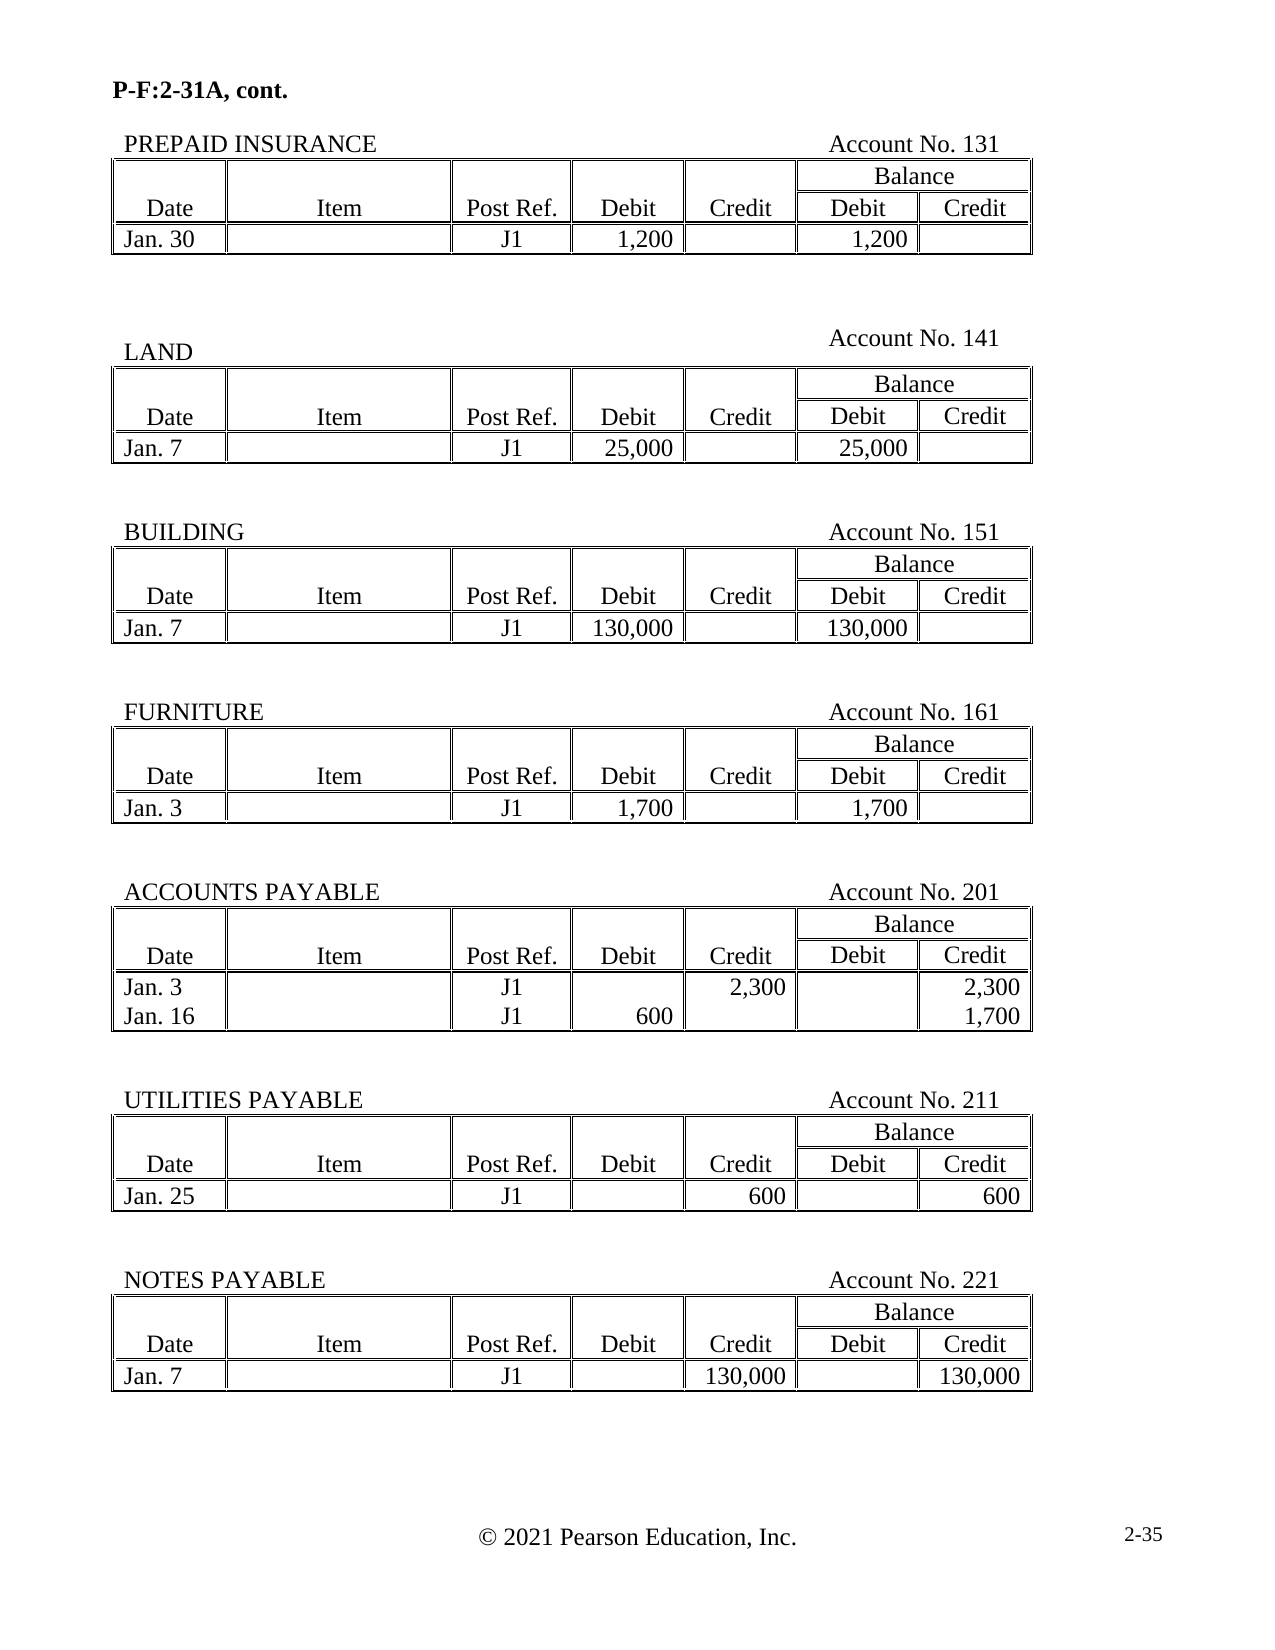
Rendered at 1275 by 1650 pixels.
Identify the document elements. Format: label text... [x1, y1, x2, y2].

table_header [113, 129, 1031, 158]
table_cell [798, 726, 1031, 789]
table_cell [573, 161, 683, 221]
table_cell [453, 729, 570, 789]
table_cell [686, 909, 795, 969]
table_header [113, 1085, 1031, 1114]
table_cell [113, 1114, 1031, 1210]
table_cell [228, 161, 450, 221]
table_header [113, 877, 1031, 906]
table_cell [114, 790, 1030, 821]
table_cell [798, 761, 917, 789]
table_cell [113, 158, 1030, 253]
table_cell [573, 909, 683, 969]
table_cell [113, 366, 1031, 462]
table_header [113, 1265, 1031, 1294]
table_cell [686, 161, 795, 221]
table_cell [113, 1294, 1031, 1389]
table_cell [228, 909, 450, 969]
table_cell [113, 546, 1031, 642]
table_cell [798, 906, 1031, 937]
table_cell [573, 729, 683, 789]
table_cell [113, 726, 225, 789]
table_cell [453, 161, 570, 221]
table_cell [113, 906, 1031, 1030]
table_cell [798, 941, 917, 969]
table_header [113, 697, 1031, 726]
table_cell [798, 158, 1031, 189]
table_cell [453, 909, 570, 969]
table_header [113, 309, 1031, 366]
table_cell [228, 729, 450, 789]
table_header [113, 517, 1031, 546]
text P-F:2-31A, cont. [112, 75, 1162, 104]
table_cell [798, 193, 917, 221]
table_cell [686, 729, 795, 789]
